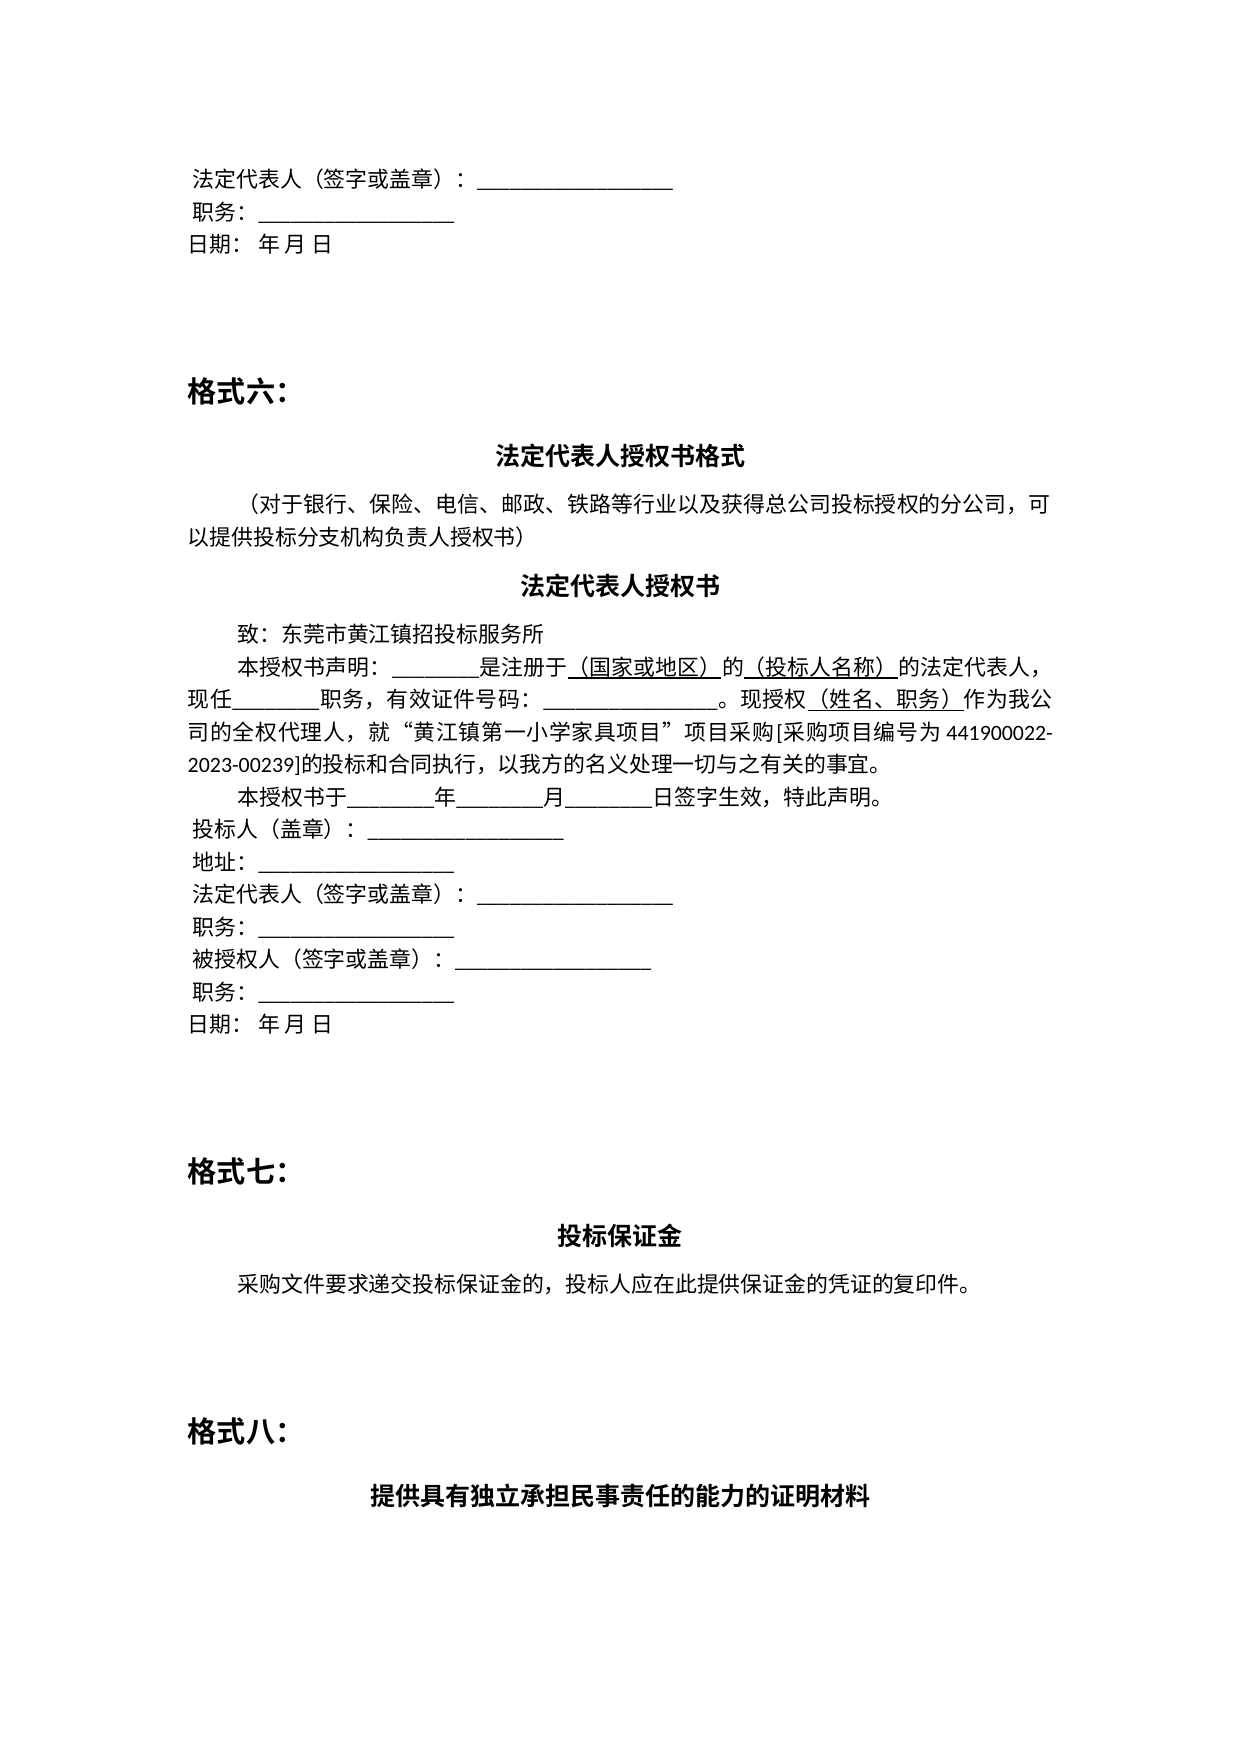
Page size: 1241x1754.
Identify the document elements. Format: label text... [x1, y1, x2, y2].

text 日期： 年 月 日 [187, 227, 1053, 259]
text 被授权人（签字或盖章）：__________________ [187, 942, 1053, 974]
text 格式八： [187, 1397, 1053, 1462]
text 格式六： [187, 357, 1053, 422]
text 地址：__________________ [187, 844, 1053, 877]
text 本授权书于________年________月________日签字生效，特此声明。 [187, 779, 1053, 812]
text 致：东莞市黄江镇招投标服务所 [187, 617, 1053, 649]
text 投标人（盖章）：__________________ [187, 812, 1053, 844]
text （对于银行、保险、电信、邮政、铁路等行业以及获得总公司投标授权的分公司，可以提供投标分支机构负责人授权书） [187, 487, 1053, 552]
text 法定代表人授权书 [187, 552, 1053, 617]
text 职务：__________________ [187, 909, 1053, 942]
text 法定代表人（签字或盖章）：__________________ [187, 162, 1053, 194]
text 职务：__________________ [187, 974, 1053, 1007]
text 采购文件要求递交投标保证金的，投标人应在此提供保证金的凭证的复印件。 [187, 1267, 1053, 1299]
text 法定代表人（签字或盖章）：__________________ [187, 877, 1053, 909]
text 格式七： [187, 1137, 1053, 1202]
text 提供具有独立承担民事责任的能力的证明材料 [187, 1462, 1053, 1527]
text 法定代表人授权书格式 [187, 422, 1053, 487]
text 本授权书声明：________是注册于（国家或地区）的（投标人名称）的法定代表人，现任________职务，有效证件号码：________________。现授权（姓名、职务）作为我公司的全权代理人，就“黄江镇第一小学家具项目”项目采购[采购项目编号为441900022-2023-00239]的投标和合同执行，以我方的名义处理一切与之有关的事宜。 [187, 649, 1053, 779]
text 日期： 年 月 日 [187, 1007, 1053, 1039]
text 职务：__________________ [187, 194, 1053, 227]
text 投标保证金 [187, 1202, 1053, 1267]
